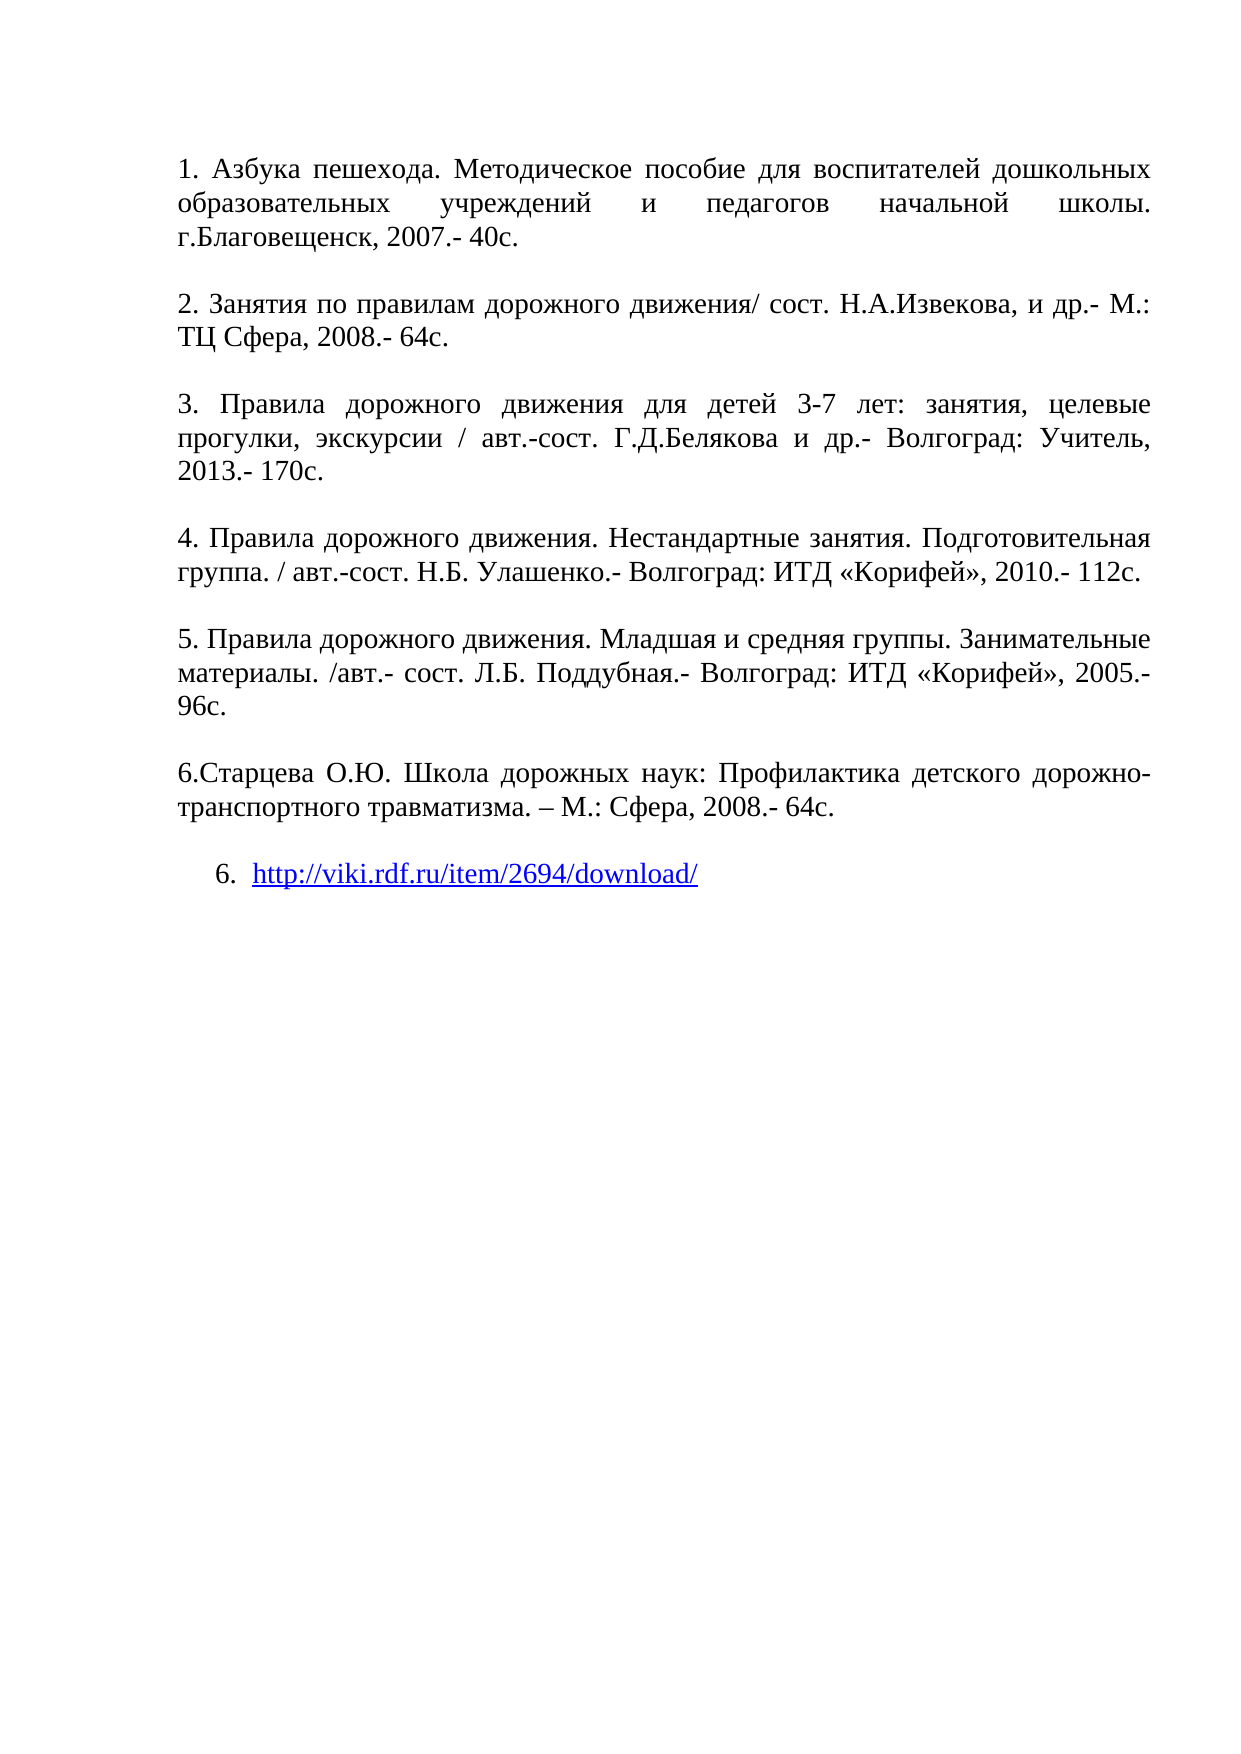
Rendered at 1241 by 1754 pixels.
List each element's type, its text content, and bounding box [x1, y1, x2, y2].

text 5. Правила дорожного движения. Младшая и средняя группы. Занимательные материалы. /авт.- сост. Л.Б. Поддубная.- Волгоград: ИТД «Корифей», 2005.- 96с. [177, 621, 1152, 722]
text 1. Азбука пешехода. Методическое пособие для воспитателей дошкольных образовательных учреждений и педагогов начальной школы. г.Благовещенск, 2007.- 40с. [177, 152, 1152, 252]
text 6.Старцева О.Ю. Школа дорожных наук: Профилактика детского дорожно-транспортного травматизма. – М.: Сфера, 2008.- 64с. [177, 755, 1152, 822]
list http://viki.rdf.ru/item/2694/download/ [215, 856, 1152, 889]
text 3. Правила дорожного движения для детей 3-7 лет: занятия, целевые прогулки, экскурсии / авт.-сост. Г.Д.Белякова и др.- Волгоград: Учитель, 2013.- 170с. [177, 386, 1152, 487]
text 4. Правила дорожного движения. Нестандартные занятия. Подготовительная группа. / авт.-сост. Н.Б. Улашенко.- Волгоград: ИТД «Корифей», 2010.- 112с. [177, 521, 1152, 588]
text 2. Занятия по правилам дорожного движения/ сост. Н.А.Извекова, и др.- М.: ТЦ Сфера, 2008.- 64с. [177, 286, 1152, 353]
